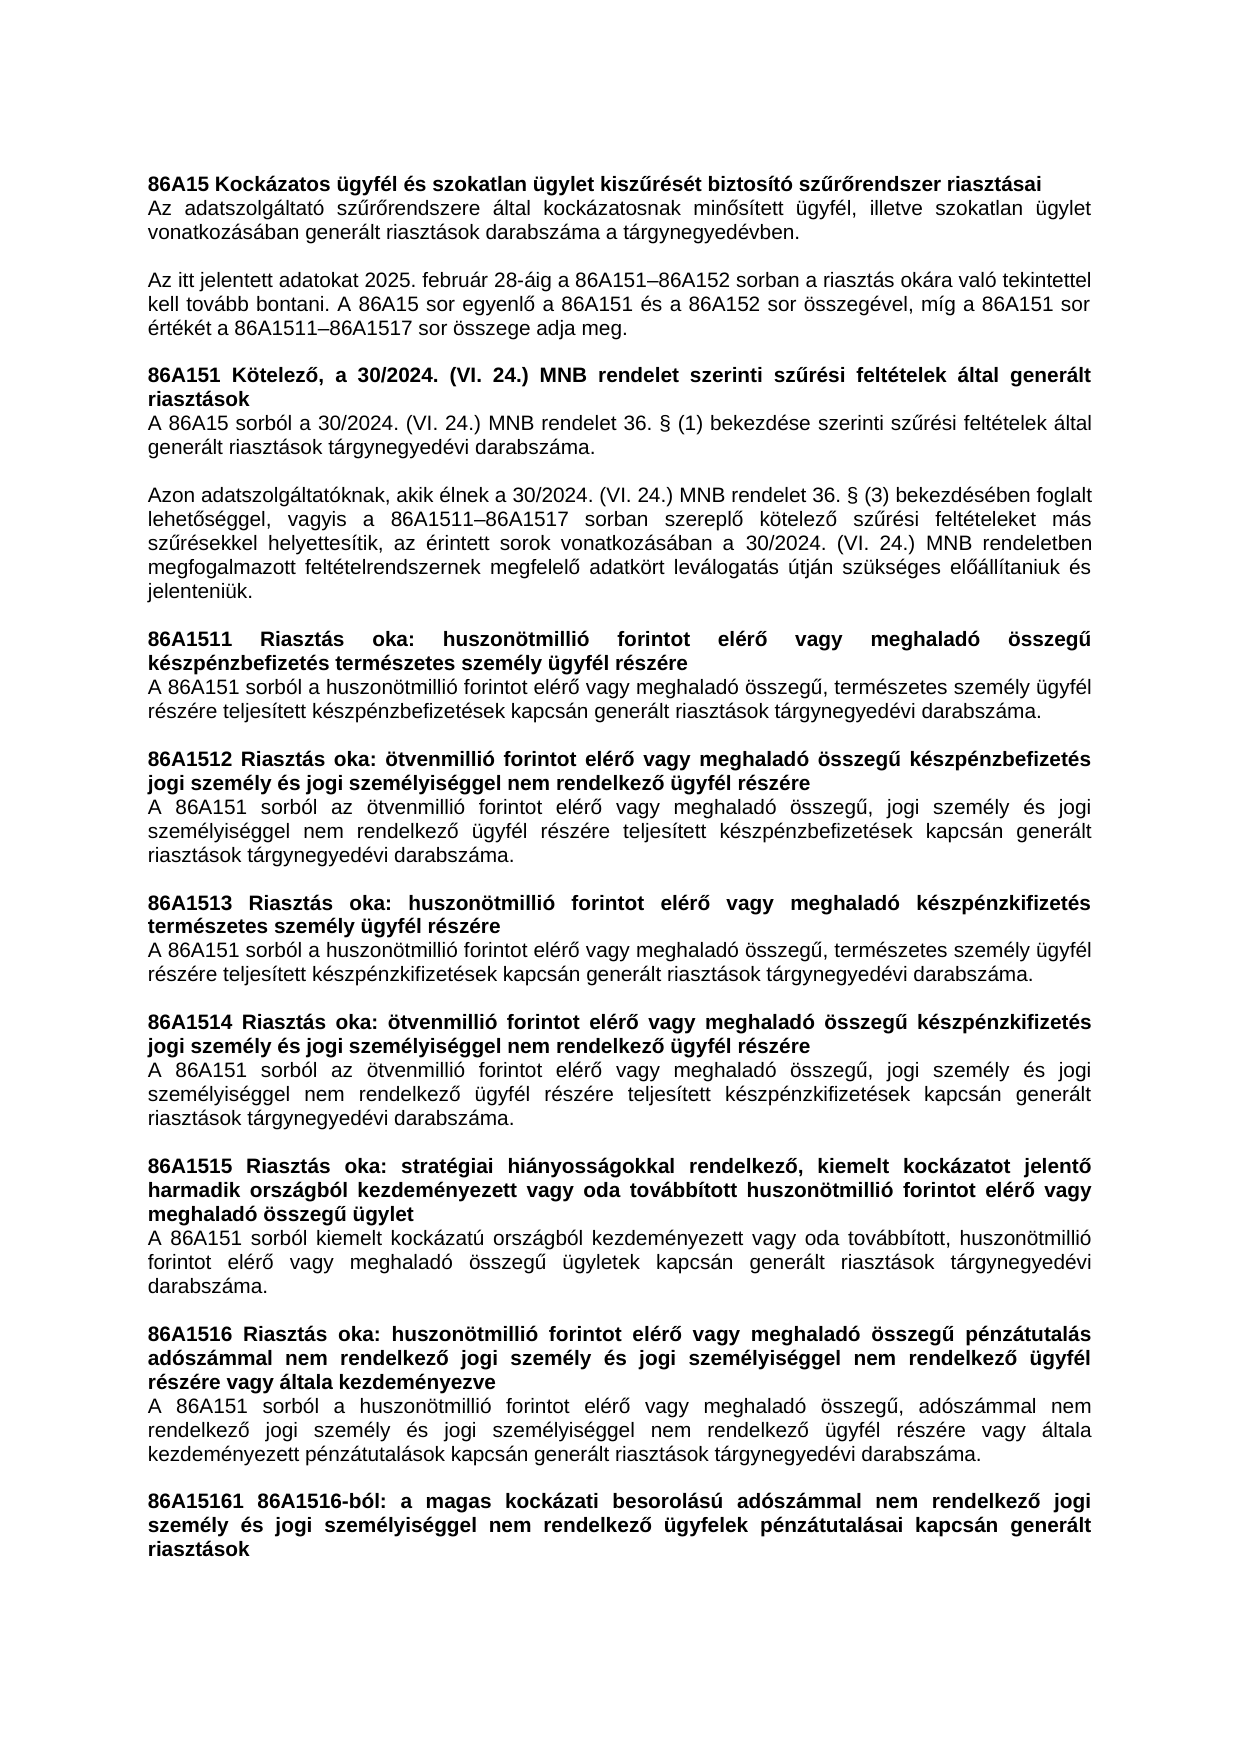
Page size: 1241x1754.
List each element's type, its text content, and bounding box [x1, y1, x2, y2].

text A 86A151 sorból a huszonötmillió forintot elérő vagy meghaladó összegű, természetes személy ügyfél részére teljesített készpénzkifizetések kapcsán generált riasztások tárgynegyedévi darabszáma. [148, 938, 1092, 986]
text 86A1511 Riasztás oka: huszonötmillió forintot elérő vagy meghaladó összegű készpénzbefizetés természetes személy ügyfél részére [148, 627, 1092, 675]
text A 86A151 sorból az ötvenmillió forintot elérő vagy meghaladó összegű, jogi személy és jogi személyiséggel nem rendelkező ügyfél részére teljesített készpénzbefizetések kapcsán generált riasztások tárgynegyedévi darabszáma. [148, 794, 1092, 866]
text A 86A15 sorból a 30/2024. (VI. 24.) MNB rendelet 36. § (1) bekezdése szerinti szűrési feltételek által generált riasztások tárgynegyedévi darabszáma. [148, 411, 1092, 459]
text A 86A151 sorból a huszonötmillió forintot elérő vagy meghaladó összegű, adószámmal nem rendelkező jogi személy és jogi személyiséggel nem rendelkező ügyfél részére vagy általa kezdeményezett pénzátutalások kapcsán generált riasztások tárgynegyedévi darabszáma. [148, 1393, 1092, 1465]
text A 86A151 sorból az ötvenmillió forintot elérő vagy meghaladó összegű, jogi személy és jogi személyiséggel nem rendelkező ügyfél részére teljesített készpénzkifizetések kapcsán generált riasztások tárgynegyedévi darabszáma. [148, 1058, 1092, 1130]
text 86A1516 Riasztás oka: huszonötmillió forintot elérő vagy meghaladó összegű pénzátutalás adószámmal nem rendelkező jogi személy és jogi személyiséggel nem rendelkező ügyfél részére vagy általa kezdeményezve [148, 1322, 1092, 1393]
text A 86A151 sorból a huszonötmillió forintot elérő vagy meghaladó összegű, természetes személy ügyfél részére teljesített készpénzbefizetések kapcsán generált riasztások tárgynegyedévi darabszáma. [148, 675, 1092, 723]
text 86A1512 Riasztás oka: ötvenmillió forintot elérő vagy meghaladó összegű készpénzbefizetés jogi személy és jogi személyiséggel nem rendelkező ügyfél részére [148, 747, 1092, 794]
text 86A1514 Riasztás oka: ötvenmillió forintot elérő vagy meghaladó összegű készpénzkifizetés jogi személy és jogi személyiséggel nem rendelkező ügyfél részére [148, 1010, 1092, 1058]
text Azon adatszolgáltatóknak, akik élnek a 30/2024. (VI. 24.) MNB rendelet 36. § (3) bekezdésében foglalt lehetőséggel, vagyis a 86A1511–86A1517 sorban szereplő kötelező szűrési feltételeket más szűrésekkel helyettesítik, az érintett sorok vonatkozásában a 30/2024. (VI. 24.) MNB rendeletben megfogalmazott feltételrendszernek megfelelő adatkört leválogatás útján szükséges előállítaniuk és jelenteniük. [148, 483, 1092, 603]
text 86A15 Kockázatos ügyfél és szokatlan ügylet kiszűrését biztosító szűrőrendszer riasztásai [148, 172, 1092, 196]
text Az itt jelentett adatokat 2025. február 28-áig a 86A151–86A152 sorban a riasztás okára való tekintettel kell tovább bontani. A 86A15 sor egyenlő a 86A151 és a 86A152 sor összegével, míg a 86A151 sor értékét a 86A1511–86A1517 sor összege adja meg. [148, 267, 1092, 339]
text 86A15161 86A1516-ból: a magas kockázati besorolású adószámmal nem rendelkező jogi személy és jogi személyiséggel nem rendelkező ügyfelek pénzátutalásai kapcsán generált riasztások [148, 1489, 1092, 1561]
text Az adatszolgáltató szűrőrendszere által kockázatosnak minősített ügyfél, illetve szokatlan ügylet vonatkozásában generált riasztások darabszáma a tárgynegyedévben. [148, 196, 1092, 243]
text 86A1515 Riasztás oka: stratégiai hiányosságokkal rendelkező, kiemelt kockázatot jelentő harmadik országból kezdeményezett vagy oda továbbított huszonötmillió forintot elérő vagy meghaladó összegű ügylet [148, 1154, 1092, 1226]
text 86A1513 Riasztás oka: huszonötmillió forintot elérő vagy meghaladó készpénzkifizetés természetes személy ügyfél részére [148, 890, 1092, 938]
text A 86A151 sorból kiemelt kockázatú országból kezdeményezett vagy oda továbbított, huszonötmillió forintot elérő vagy meghaladó összegű ügyletek kapcsán generált riasztások tárgynegyedévi darabszáma. [148, 1226, 1092, 1298]
text 86A151 Kötelező, a 30/2024. (VI. 24.) MNB rendelet szerinti szűrési feltételek által generált riasztások [148, 363, 1092, 411]
